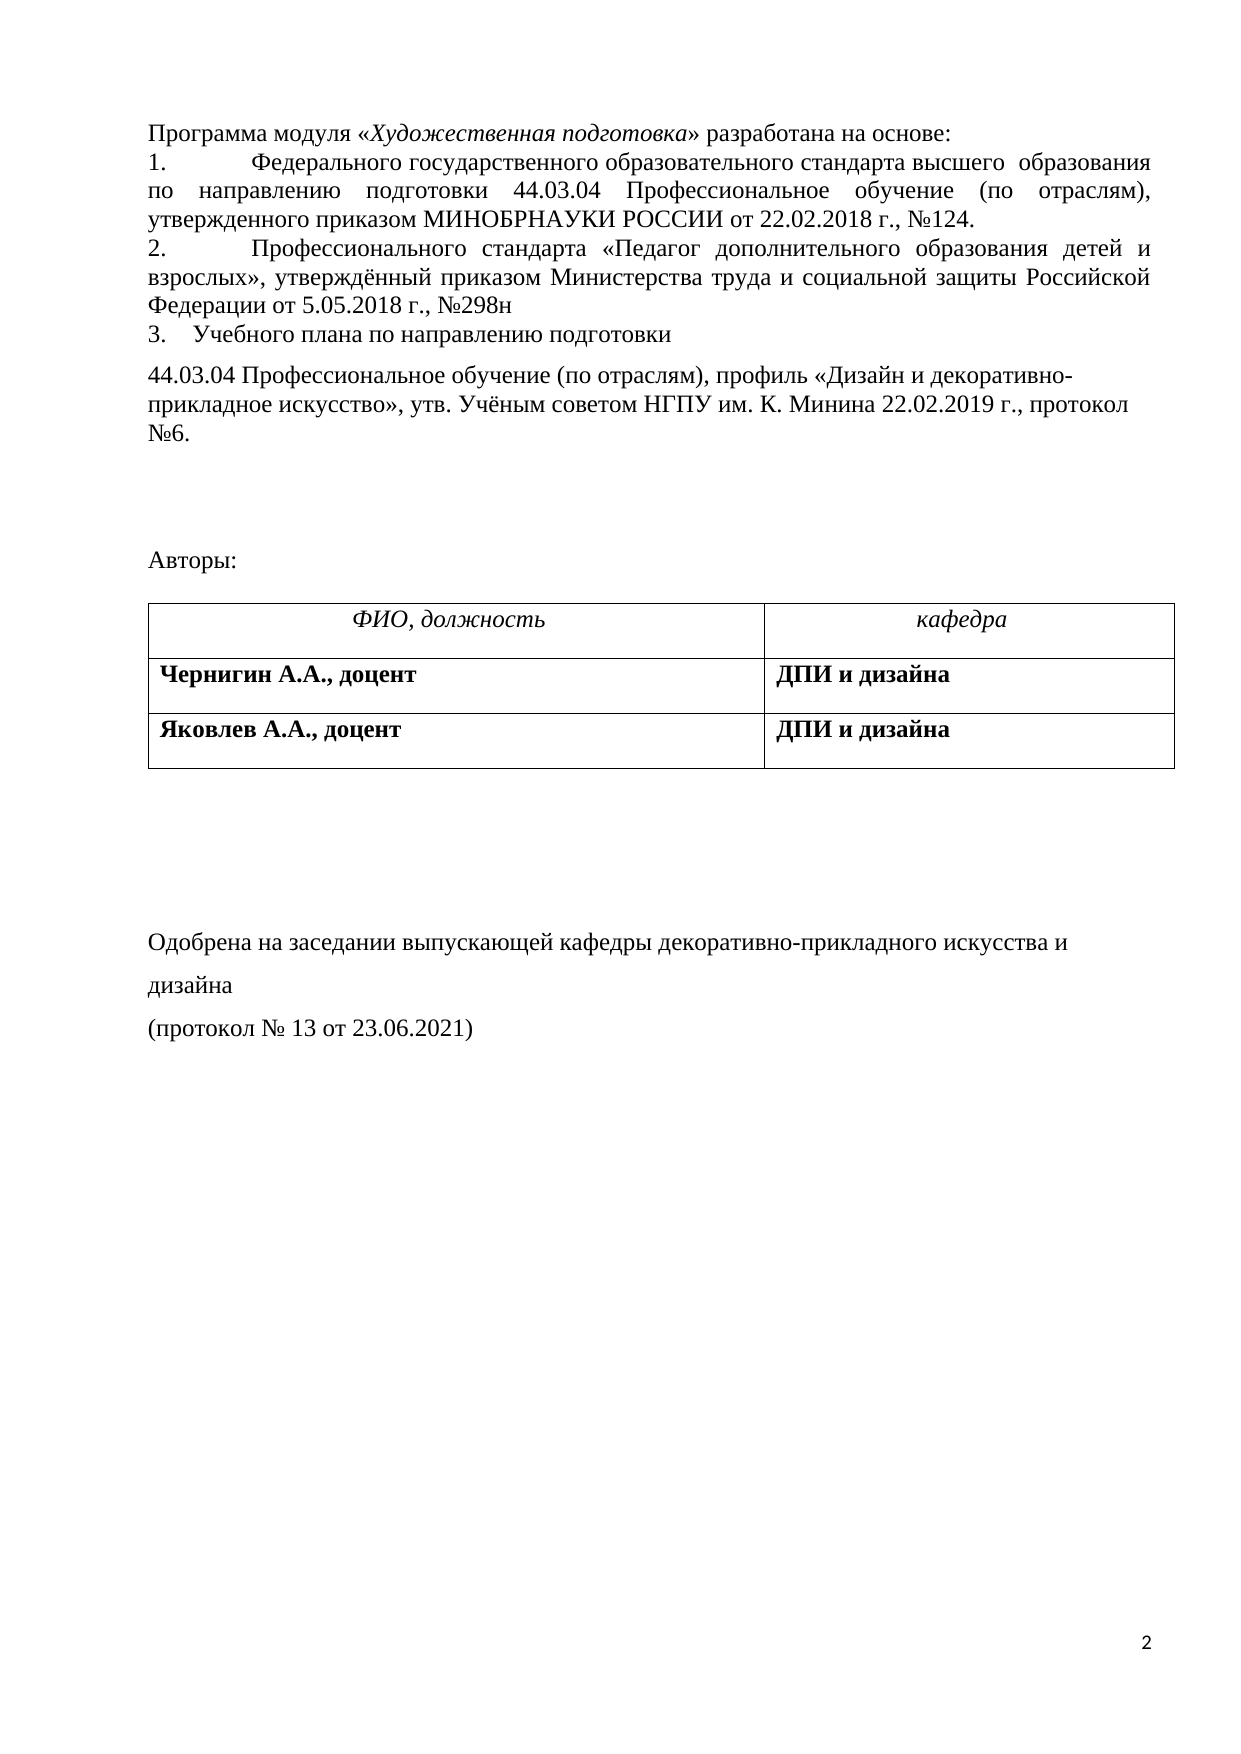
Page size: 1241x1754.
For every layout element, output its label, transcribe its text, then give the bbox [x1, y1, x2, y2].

text Программа модуля «Художественная подготовка» разработана на основе: [148, 118, 1152, 147]
table_cell ДПИ и дизайна [765, 714, 1174, 768]
table_header кафедра [765, 604, 1174, 658]
list Профессионального стандарта «Педагог дополнительного образования детей и взрослых», утверждённый приказом Министерства труда и социальной защиты Российской Федерации от 5.05.2018 г., №298н [148, 233, 1152, 319]
table_header ФИО, должность [149, 604, 764, 658]
text Авторы: [148, 546, 1152, 574]
text (протокол № 13 от 23.06.2021) [148, 1013, 1152, 1042]
table_cell Яковлев А.А., доцент [149, 714, 764, 768]
text Одобрена на заседании выпускающей кафедры декоративно-прикладного искусства и дизайна [148, 927, 1152, 999]
table_cell Чернигин А.А., доцент [149, 659, 764, 713]
text 44.03.04 Профессиональное обучение (по отраслям), профиль «Дизайн и декоративно-прикладное искусство», утв. Учёным советом НГПУ им. К. Минина 22.02.2019 г., протокол №6. [148, 361, 1152, 447]
list Федерального государственного образовательного стандарта высшего образования по направлению подготовки 44.03.04 Профессиональное обучение (по отраслям), утвержденного приказом МИНОБРНАУКИ РОССИИ от 22.02.2018 г., №124. [148, 147, 1152, 233]
table_cell ДПИ и дизайна [765, 659, 1174, 713]
list Учебного плана по направлению подготовки [148, 319, 1152, 348]
